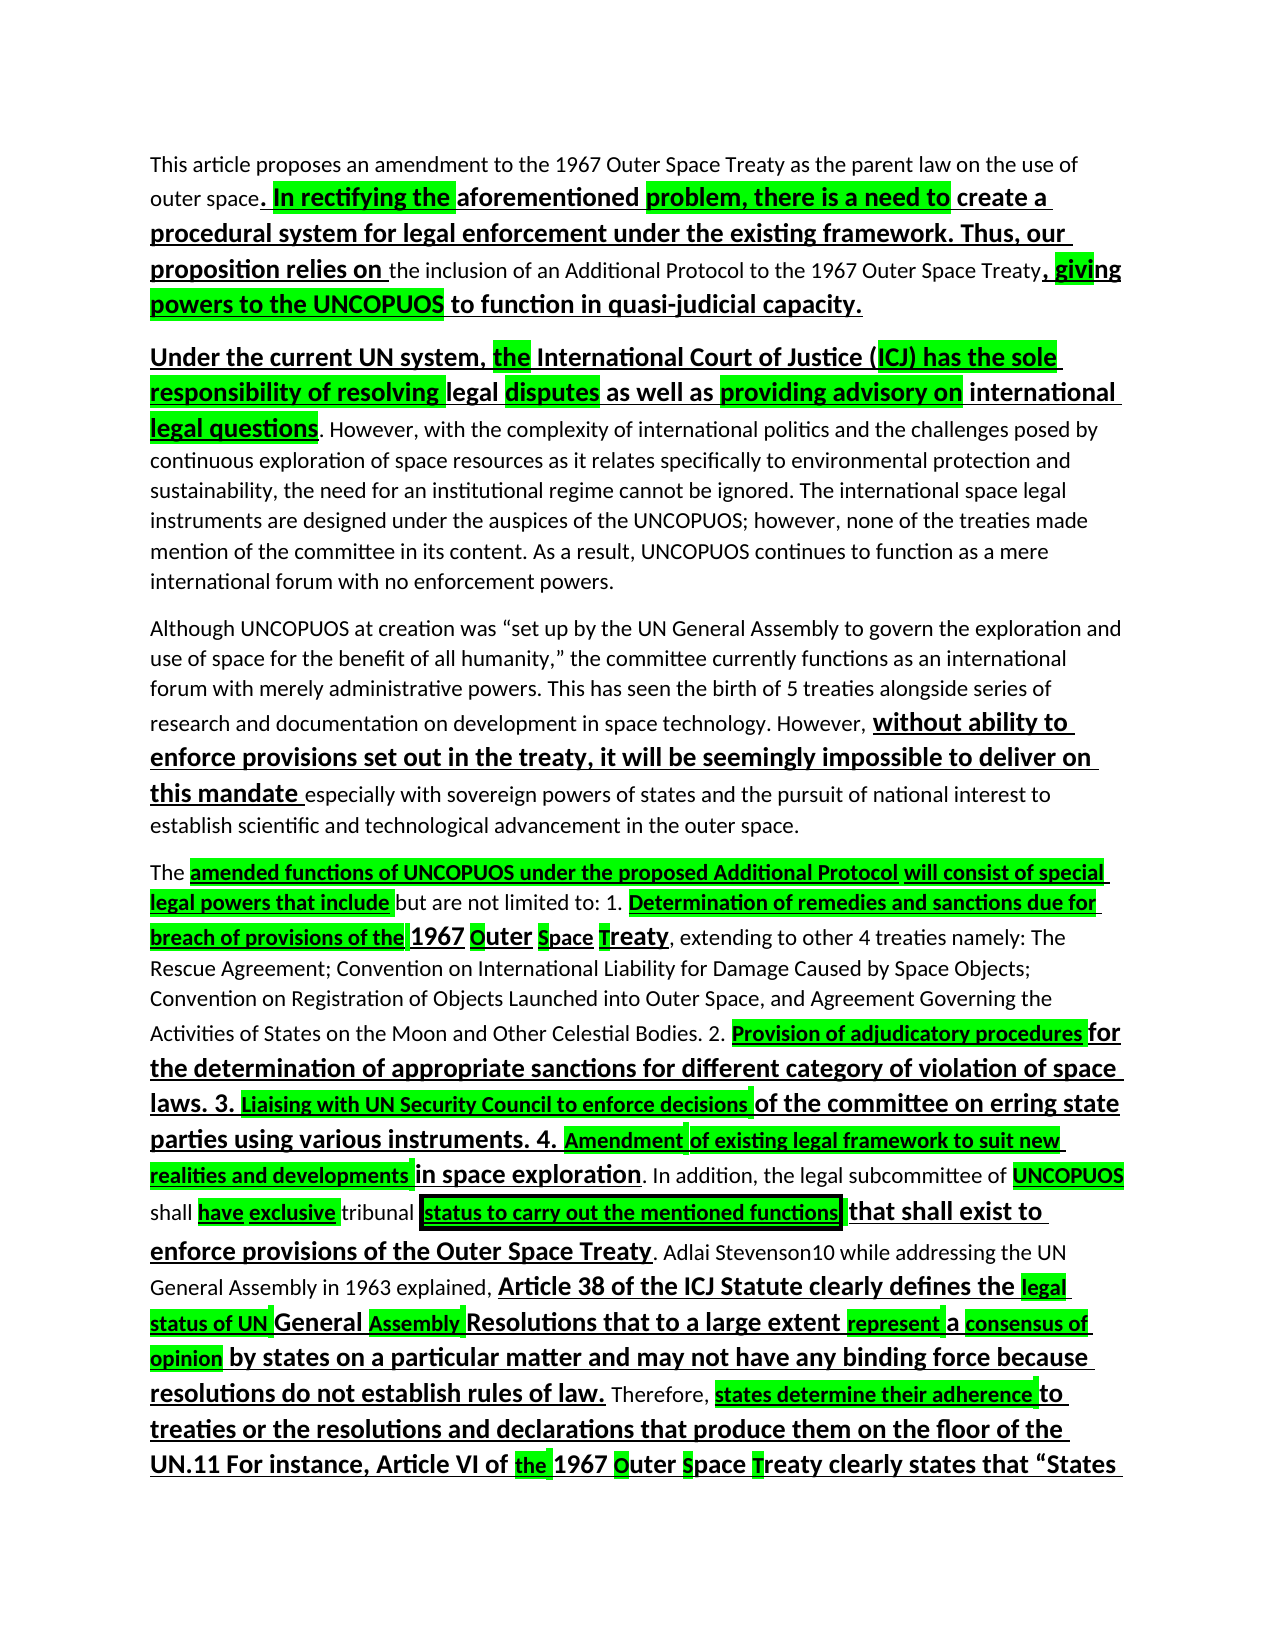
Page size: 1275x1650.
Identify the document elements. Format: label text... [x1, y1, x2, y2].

text This article proposes an amendment to the 1967 Outer Space Treaty as the parent law on the use of outer space. In rectifying the aforementioned problem, there is a need to create a procedural system for legal enforcement under the existing framework. Thus, our proposition relies on the inclusion of an Additional Protocol to the 1967 Outer Space Treaty, giving powers to the UNCOPUOS to function in quasi-judicial capacity. [150, 150, 1125, 321]
text Under the current UN system, the International Court of Justice (ICJ) has the sole responsibility of resolving legal disputes as well as providing advisory on international legal questions. However, with the complexity of international politics and the challenges posed by continuous exploration of space resources as it relates specifically to environmental protection and sustainability, the need for an institutional regime cannot be ignored. The international space legal instruments are designed under the auspices of the UNCOPUOS; however, none of the treaties made mention of the committee in its content. As a result, UNCOPUOS continues to function as a mere international forum with no enforcement powers. [150, 340, 1125, 595]
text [150, 858, 1125, 1480]
text Although UNCOPUOS at creation was “set up by the UN General Assembly to govern the exploration and use of space for the benefit of all humanity,” the committee currently functions as an international forum with merely administrative powers. This has seen the birth of 5 treaties alongside series of research and documentation on development in space technology. However, without ability to enforce provisions set out in the treaty, it will be seemingly impossible to deliver on this mandate especially with sovereign powers of states and the pursuit of national interest to establish scientific and technological advancement in the outer space. [150, 614, 1125, 839]
